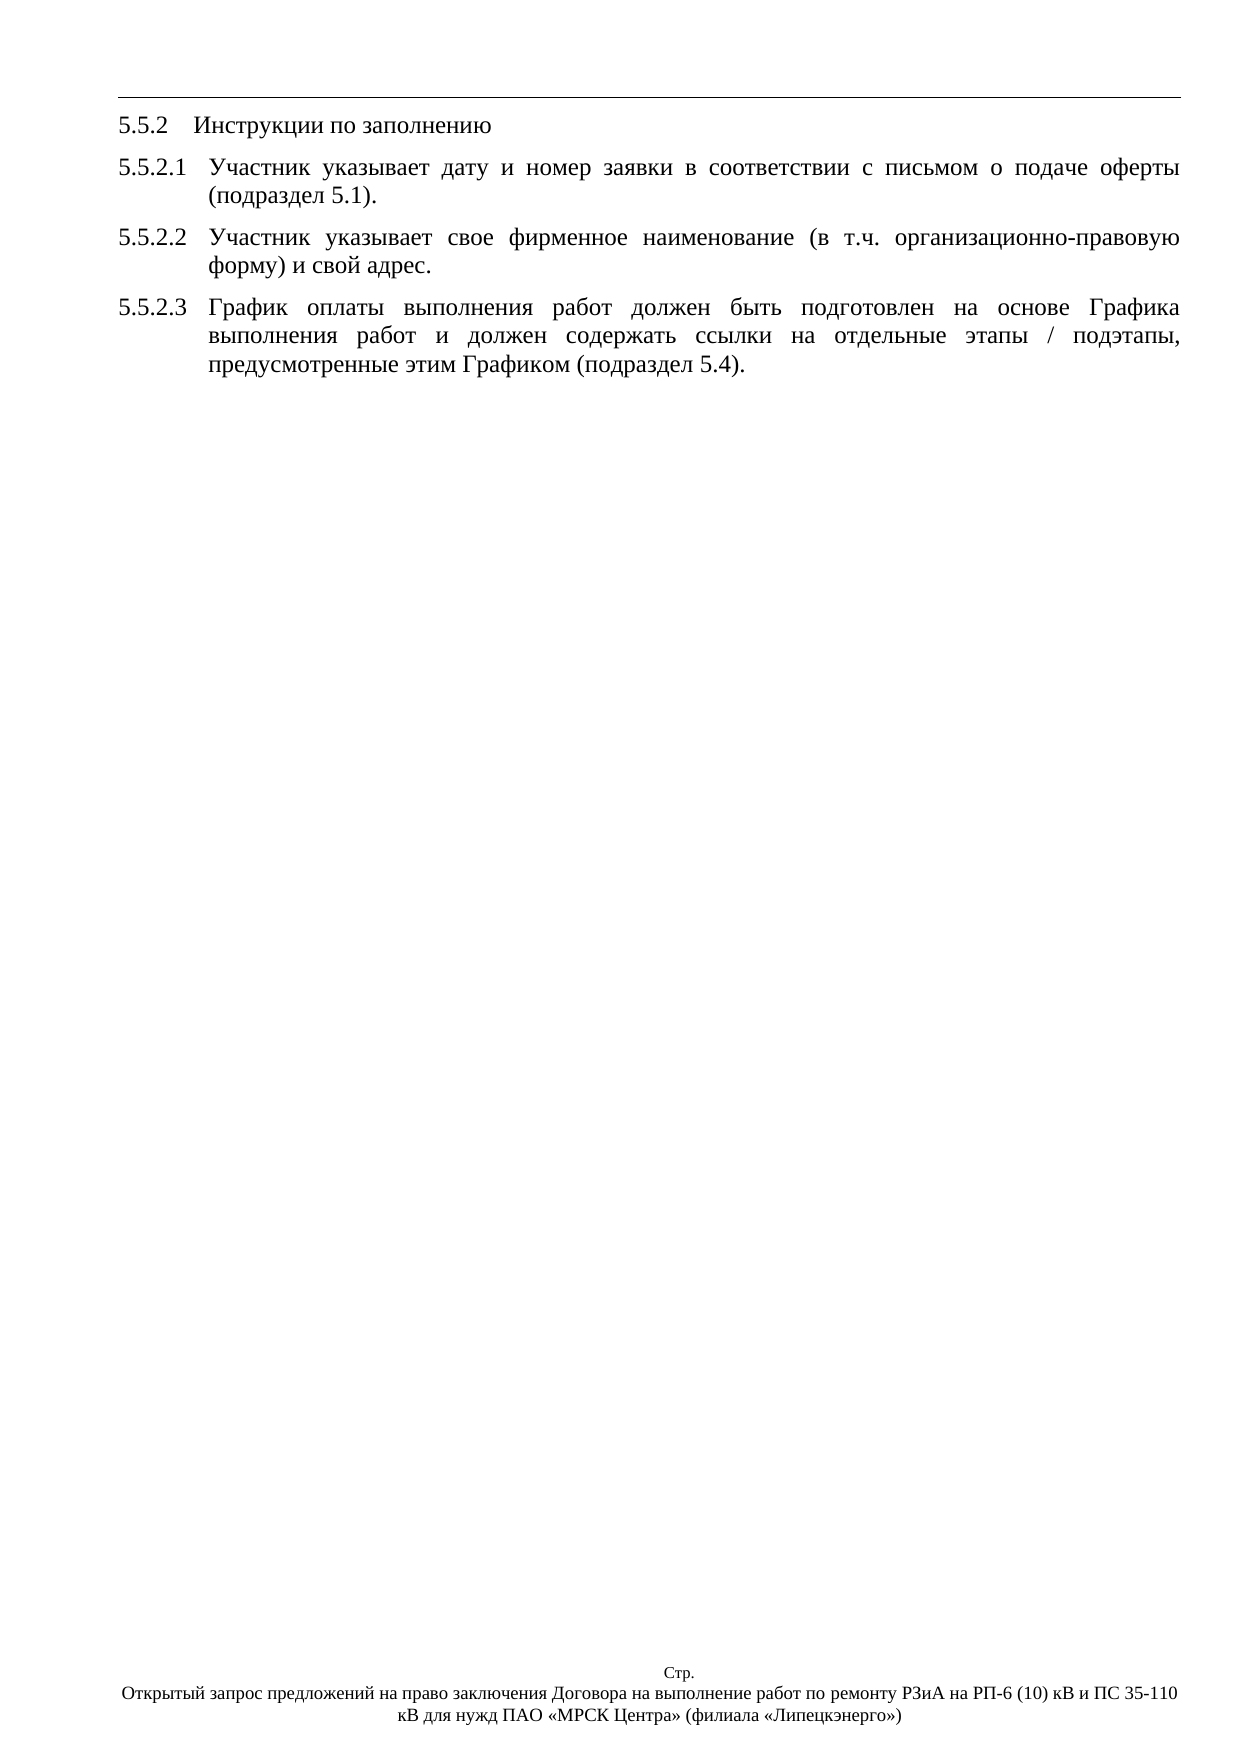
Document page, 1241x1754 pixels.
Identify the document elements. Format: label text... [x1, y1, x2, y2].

subtitle Инструкции по заполнению [118, 111, 1181, 139]
list Участник указывает свое фирменное наименование (в т.ч. организационно-правовую форму) и свой адрес. [118, 222, 1181, 279]
list Участник указывает дату и номер заявки в соответствии с письмом о подаче оферты (подраздел 5.1). [118, 152, 1181, 209]
list График оплаты выполнения работ должен быть подготовлен на основе Графика выполнения работ и должен содержать ссылки на отдельные этапы / подэтапы, предусмотренные этим Графиком (подраздел 5.4). [118, 292, 1181, 378]
